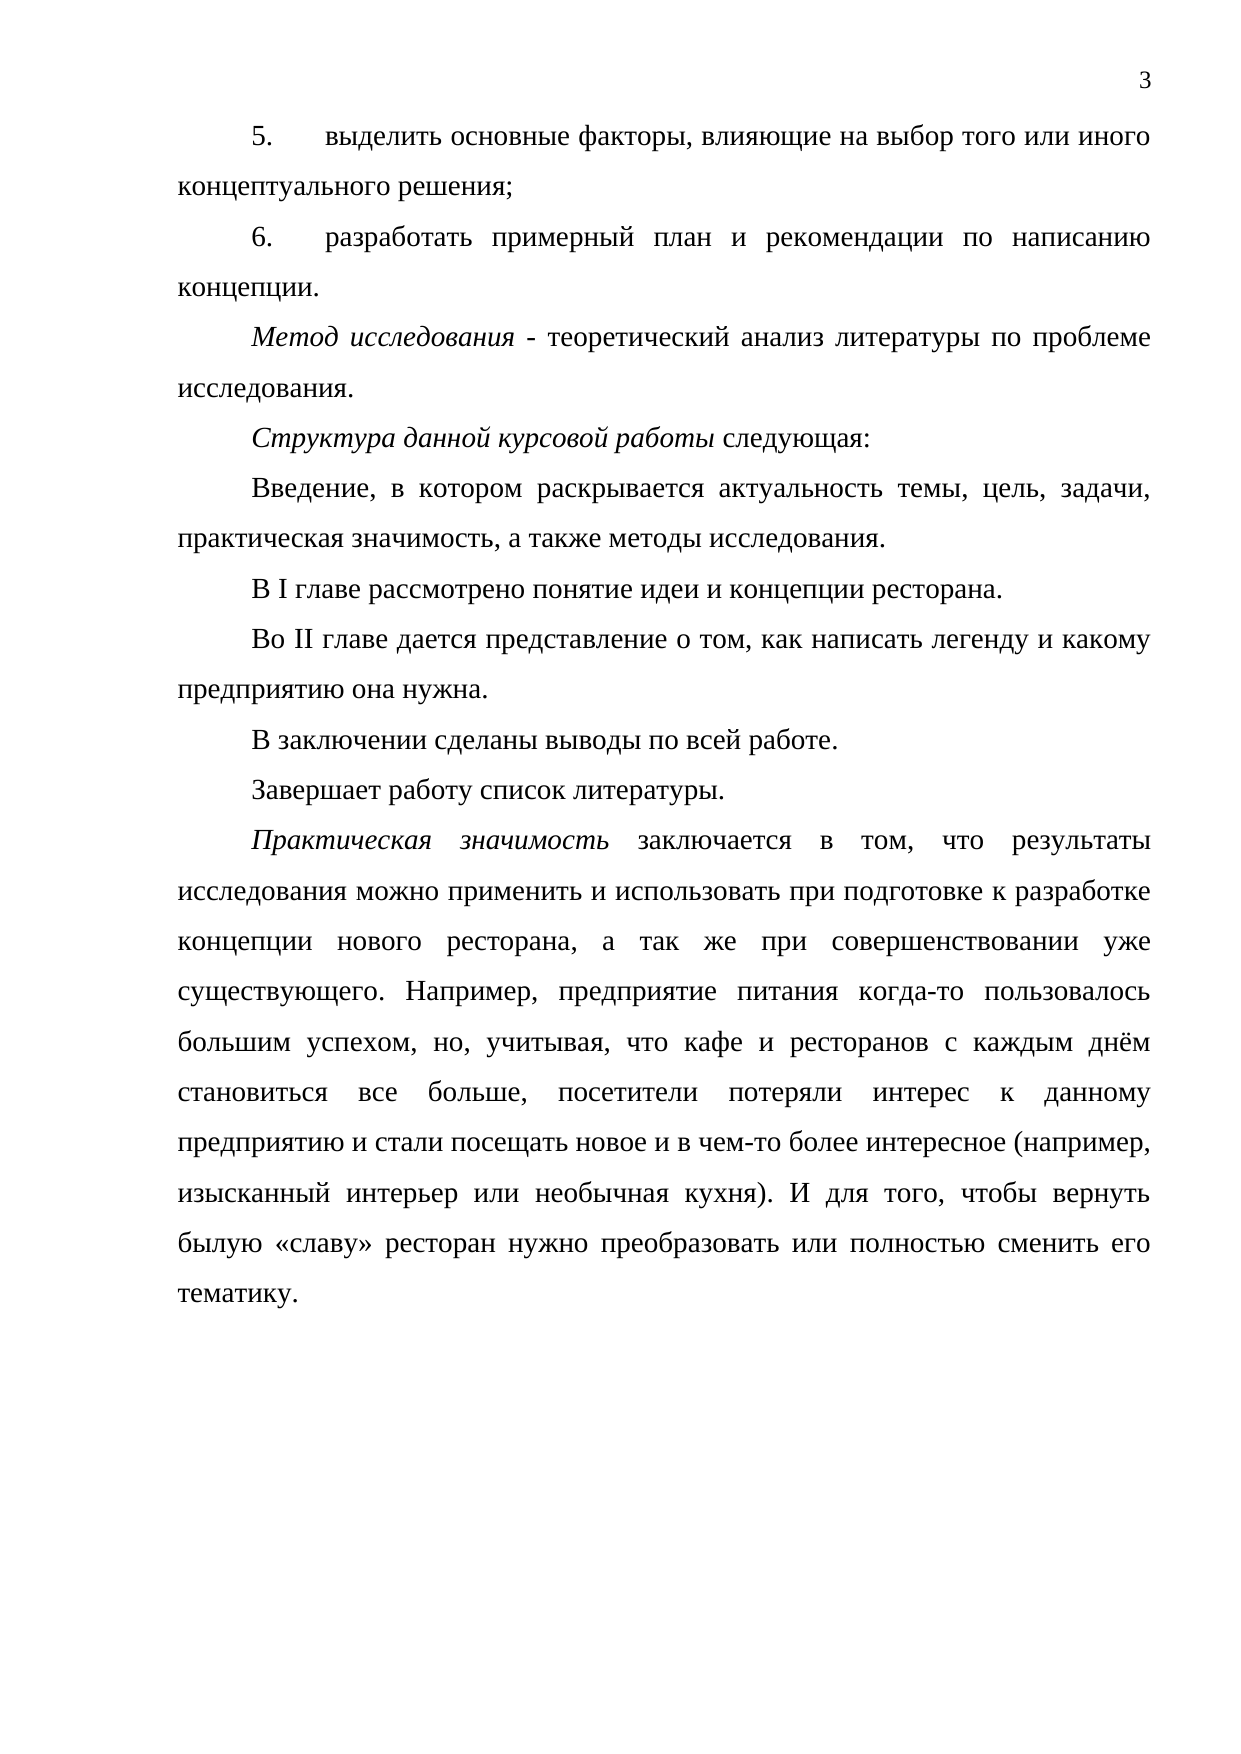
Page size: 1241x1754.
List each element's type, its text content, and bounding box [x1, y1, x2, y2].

text В I главе рассмотрено понятие идеи и концепции ресторана. [177, 571, 1152, 604]
list разработать примерный план и рекомендации по написанию концепции. [177, 219, 1152, 303]
text Во II главе дается представление о том, как написать легенду и какому предприятию она нужна. [177, 621, 1152, 705]
list выделить основные факторы, влияющие на выбор того или иного концептуального решения; [177, 118, 1152, 202]
text Метод исследования - теоретический анализ литературы по проблеме исследования. [177, 319, 1152, 403]
text Завершает работу список литературы. [177, 772, 1152, 806]
text Практическая значимость заключается в том, что результаты исследования можно применить и использовать при подготовке к разработке концепции нового ресторана, а так же при совершенствовании уже существующего. Например, предприятие питания когда-то пользовалось большим успехом, но, учитывая, что кафе и ресторанов с каждым днём становиться все больше, посетители потеряли интерес к данному предприятию и стали посещать новое и в чем-то более интересное (например, изысканный интерьер или необычная кухня). И для того, чтобы вернуть былую «славу» ресторан нужно преобразовать или полностью сменить его тематику. [177, 822, 1152, 1309]
text Структура данной курсовой работы следующая: [177, 420, 1152, 453]
text В заключении сделаны выводы по всей работе. [177, 722, 1152, 755]
text Введение, в котором раскрывается актуальность темы, цель, задачи, практическая значимость, а также методы исследования. [177, 470, 1152, 554]
